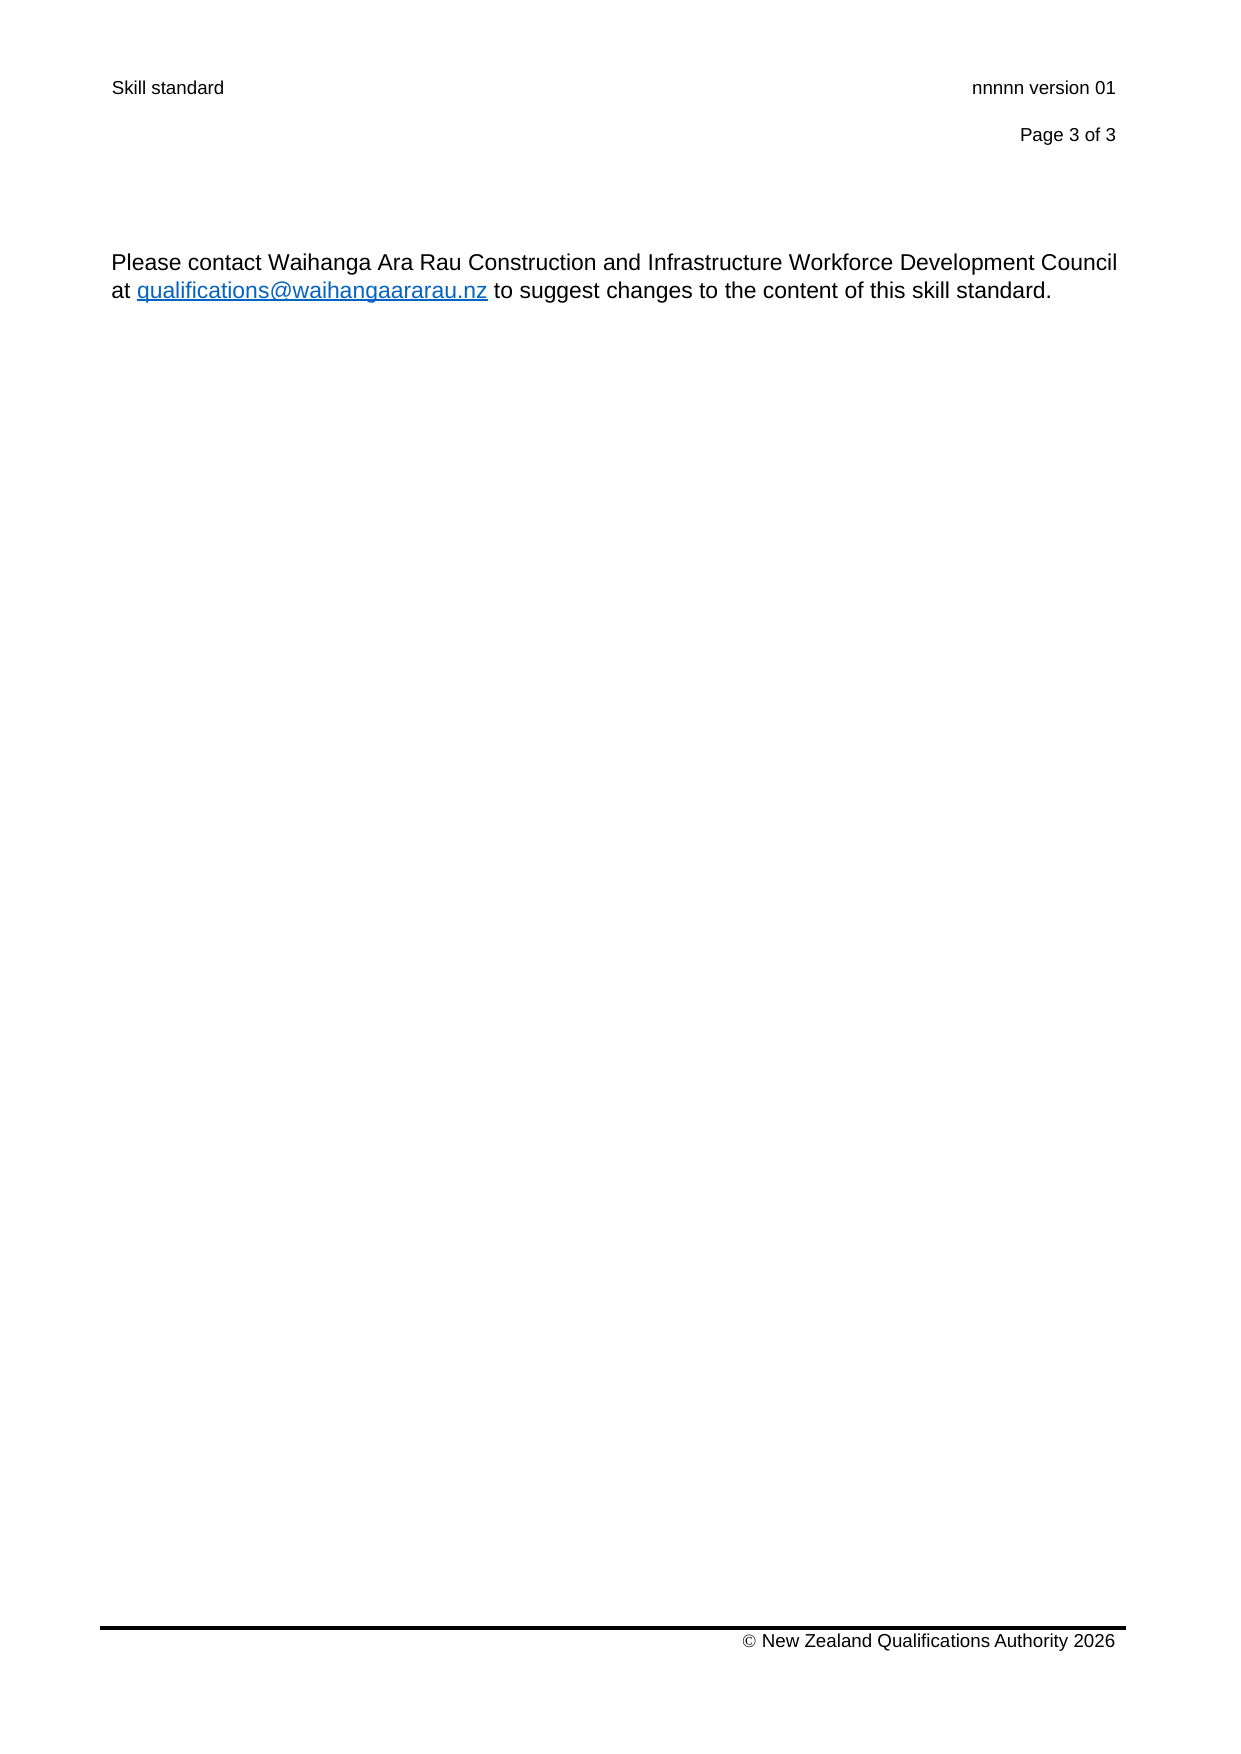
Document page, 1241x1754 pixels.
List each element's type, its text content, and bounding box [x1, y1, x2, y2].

text Please contact Waihanga Ara Rau Construction and Infrastructure Workforce Development Council at qualifications@waihangaararau.nz to suggest changes to the content of this skill standard. [111, 249, 1140, 303]
